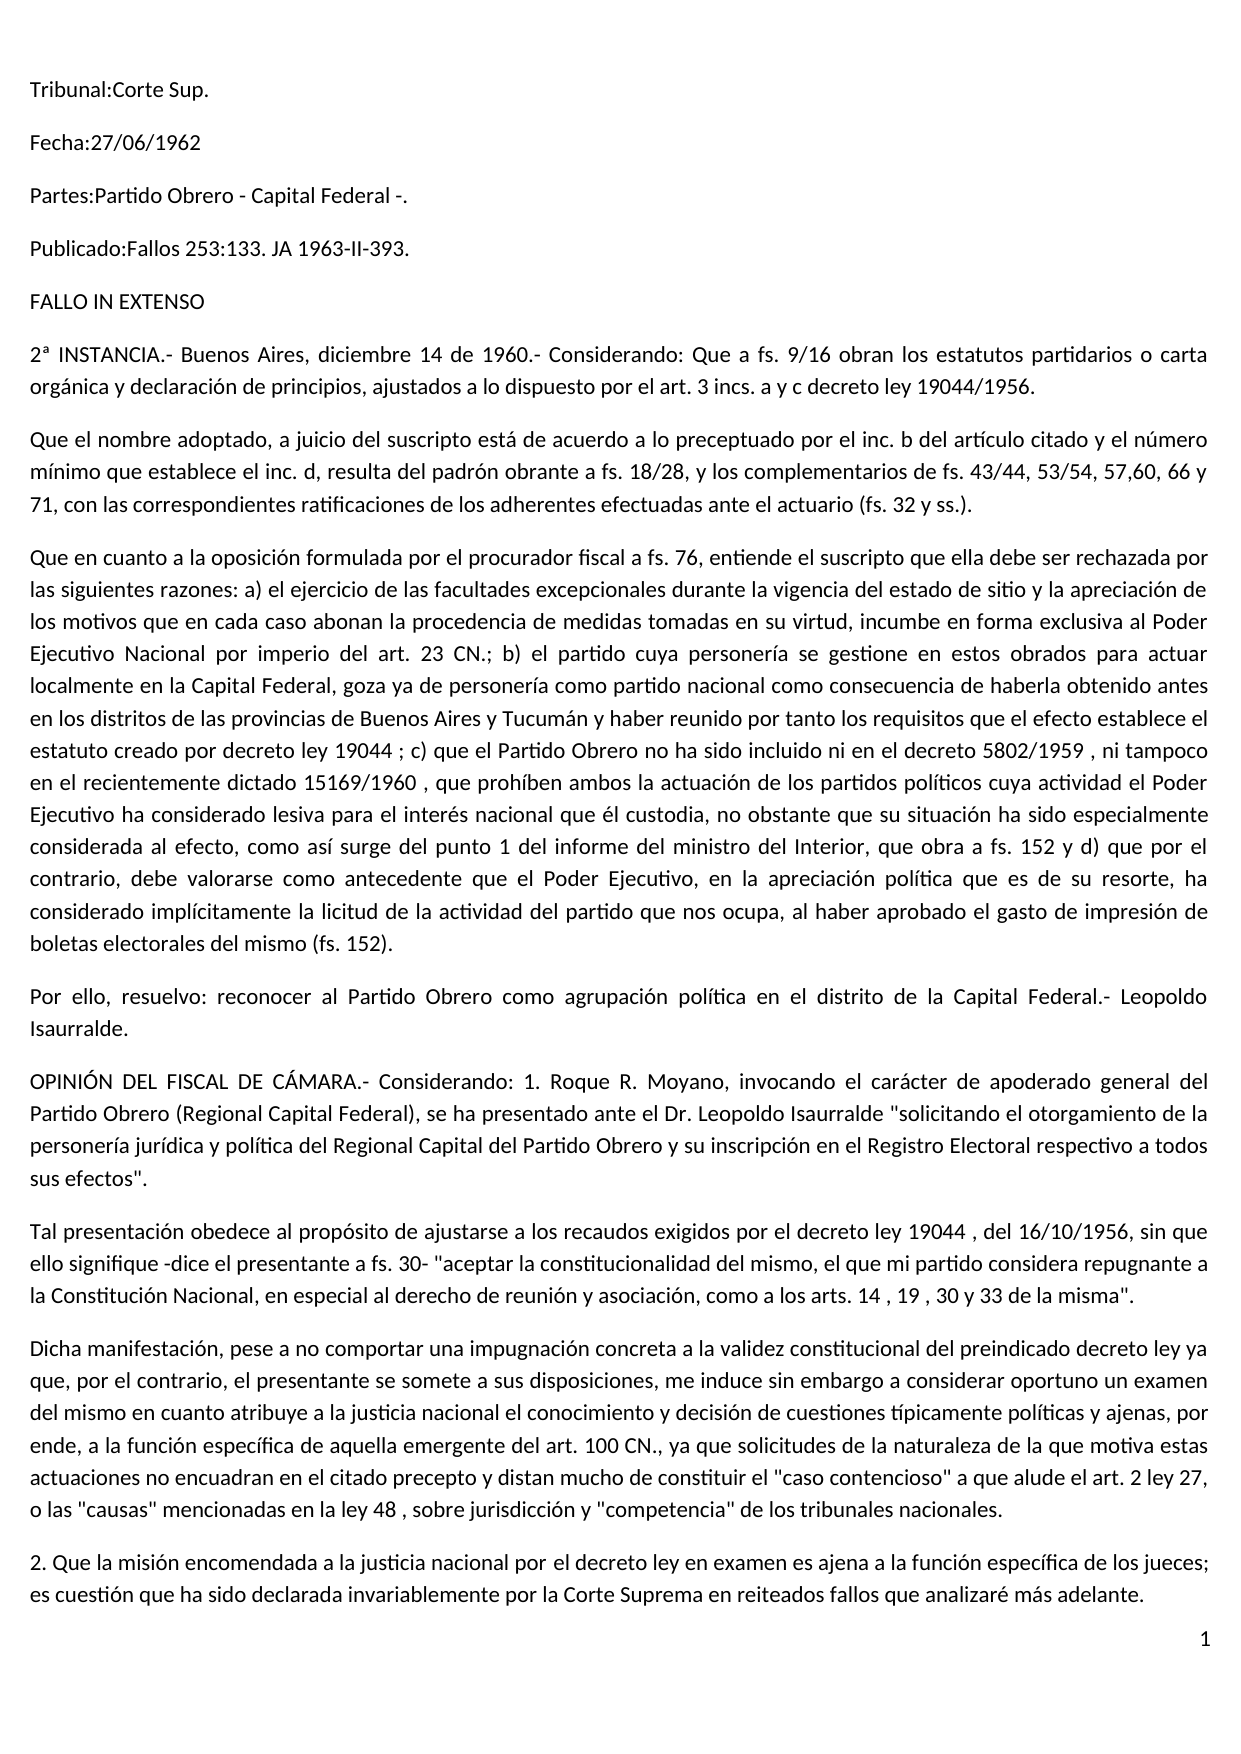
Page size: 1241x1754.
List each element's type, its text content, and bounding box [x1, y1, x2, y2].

text Tal presentación obedece al propósito de ajustarse a los recaudos exigidos por el decreto ley 19044 , del 16/10/1956, sin que ello signifique -dice el presentante a fs. 30- "aceptar la constitucionalidad del mismo, el que mi partido considera repugnante a la Constitución Nacional, en especial al derecho de reunión y asociación, como a los arts. 14 , 19 , 30 y 33 de la misma". [29, 1217, 1211, 1309]
text Que el nombre adoptado, a juicio del suscripto está de acuerdo a lo preceptuado por el inc. b del artículo citado y el número mínimo que establece el inc. d, resulta del padrón obrante a fs. 18/28, y los complementarios de fs. 43/44, 53/54, 57,60, 66 y 71, con las correspondientes ratificaciones de los adherentes efectuadas ante el actuario (fs. 32 y ss.). [29, 425, 1211, 518]
text Que en cuanto a la oposición formulada por el procurador fiscal a fs. 76, entiende el suscripto que ella debe ser rechazada por las siguientes razones: a) el ejercicio de las facultades excepcionales durante la vigencia del estado de sitio y la apreciación de los motivos que en cada caso abonan la procedencia de medidas tomadas en su virtud, incumbe en forma exclusiva al Poder Ejecutivo Nacional por imperio del art. 23 CN.; b) el partido cuya personería se gestione en estos obrados para actuar localmente en la Capital Federal, goza ya de personería como partido nacional como consecuencia de haberla obtenido antes en los distritos de las provincias de Buenos Aires y Tucumán y haber reunido por tanto los requisitos que el efecto establece el estatuto creado por decreto ley 19044 ; c) que el Partido Obrero no ha sido incluido ni en el decreto 5802/1959 , ni tampoco en el recientemente dictado 15169/1960 , que prohíben ambos la actuación de los partidos políticos cuya actividad el Poder Ejecutivo ha considerado lesiva para el interés nacional que él custodia, no obstante que su situación ha sido especialmente considerada al efecto, como así surge del punto 1 del informe del ministro del Interior, que obra a fs. 152 y d) que por el contrario, debe valorarse como antecedente que el Poder Ejecutivo, en la apreciación política que es de su resorte, ha considerado implícitamente la licitud de la actividad del partido que nos ocupa, al haber aprobado el gasto de impresión de boletas electorales del mismo (fs. 152). [29, 543, 1211, 957]
text Tribunal:Corte Sup. [29, 75, 1211, 103]
text OPINIÓN DEL FISCAL DE CÁMARA.- Considerando: 1. Roque R. Moyano, invocando el carácter de apoderado general del Partido Obrero (Regional Capital Federal), se ha presentado ante el Dr. Leopoldo Isaurralde "solicitando el otorgamiento de la personería jurídica y política del Regional Capital del Partido Obrero y su inscripción en el Registro Electoral respectivo a todos sus efectos". [29, 1067, 1211, 1192]
text Por ello, resuelvo: reconocer al Partido Obrero como agrupación política en el distrito de la Capital Federal.- Leopoldo Isaurralde. [29, 982, 1211, 1042]
text Partes:Partido Obrero - Capital Federal -. [29, 181, 1211, 209]
text Dicha manifestación, pese a no comportar una impugnación concreta a la validez constitucional del preindicado decreto ley ya que, por el contrario, el presentante se somete a sus disposiciones, me induce sin embargo a considerar oportuno un examen del mismo en cuanto atribuye a la justicia nacional el conocimiento y decisión de cuestiones típicamente políticas y ajenas, por ende, a la función específica de aquella emergente del art. 100 CN., ya que solicitudes de la naturaleza de la que motiva estas actuaciones no encuadran en el citado precepto y distan mucho de constituir el "caso contencioso" a que alude el art. 2 ley 27, o las "causas" mencionadas en la ley 48 , sobre jurisdicción y "competencia" de los tribunales nacionales. [29, 1334, 1211, 1523]
text Fecha:27/06/1962 [29, 128, 1211, 156]
text Publicado:Fallos 253:133. JA 1963-II-393. [29, 234, 1211, 262]
text FALLO IN EXTENSO [29, 287, 1211, 315]
text 2. Que la misión encomendada a la justicia nacional por el decreto ley en examen es ajena a la función específica de los jueces; es cuestión que ha sido declarada invariablemente por la Corte Suprema en reiteados fallos que analizaré más adelante. [29, 1548, 1211, 1608]
text 2ª INSTANCIA.- Buenos Aires, diciembre 14 de 1960.- Considerando: Que a fs. 9/16 obran los estatutos partidarios o carta orgánica y declaración de principios, ajustados a lo dispuesto por el art. 3 incs. a y c decreto ley 19044/1956. [29, 340, 1211, 400]
